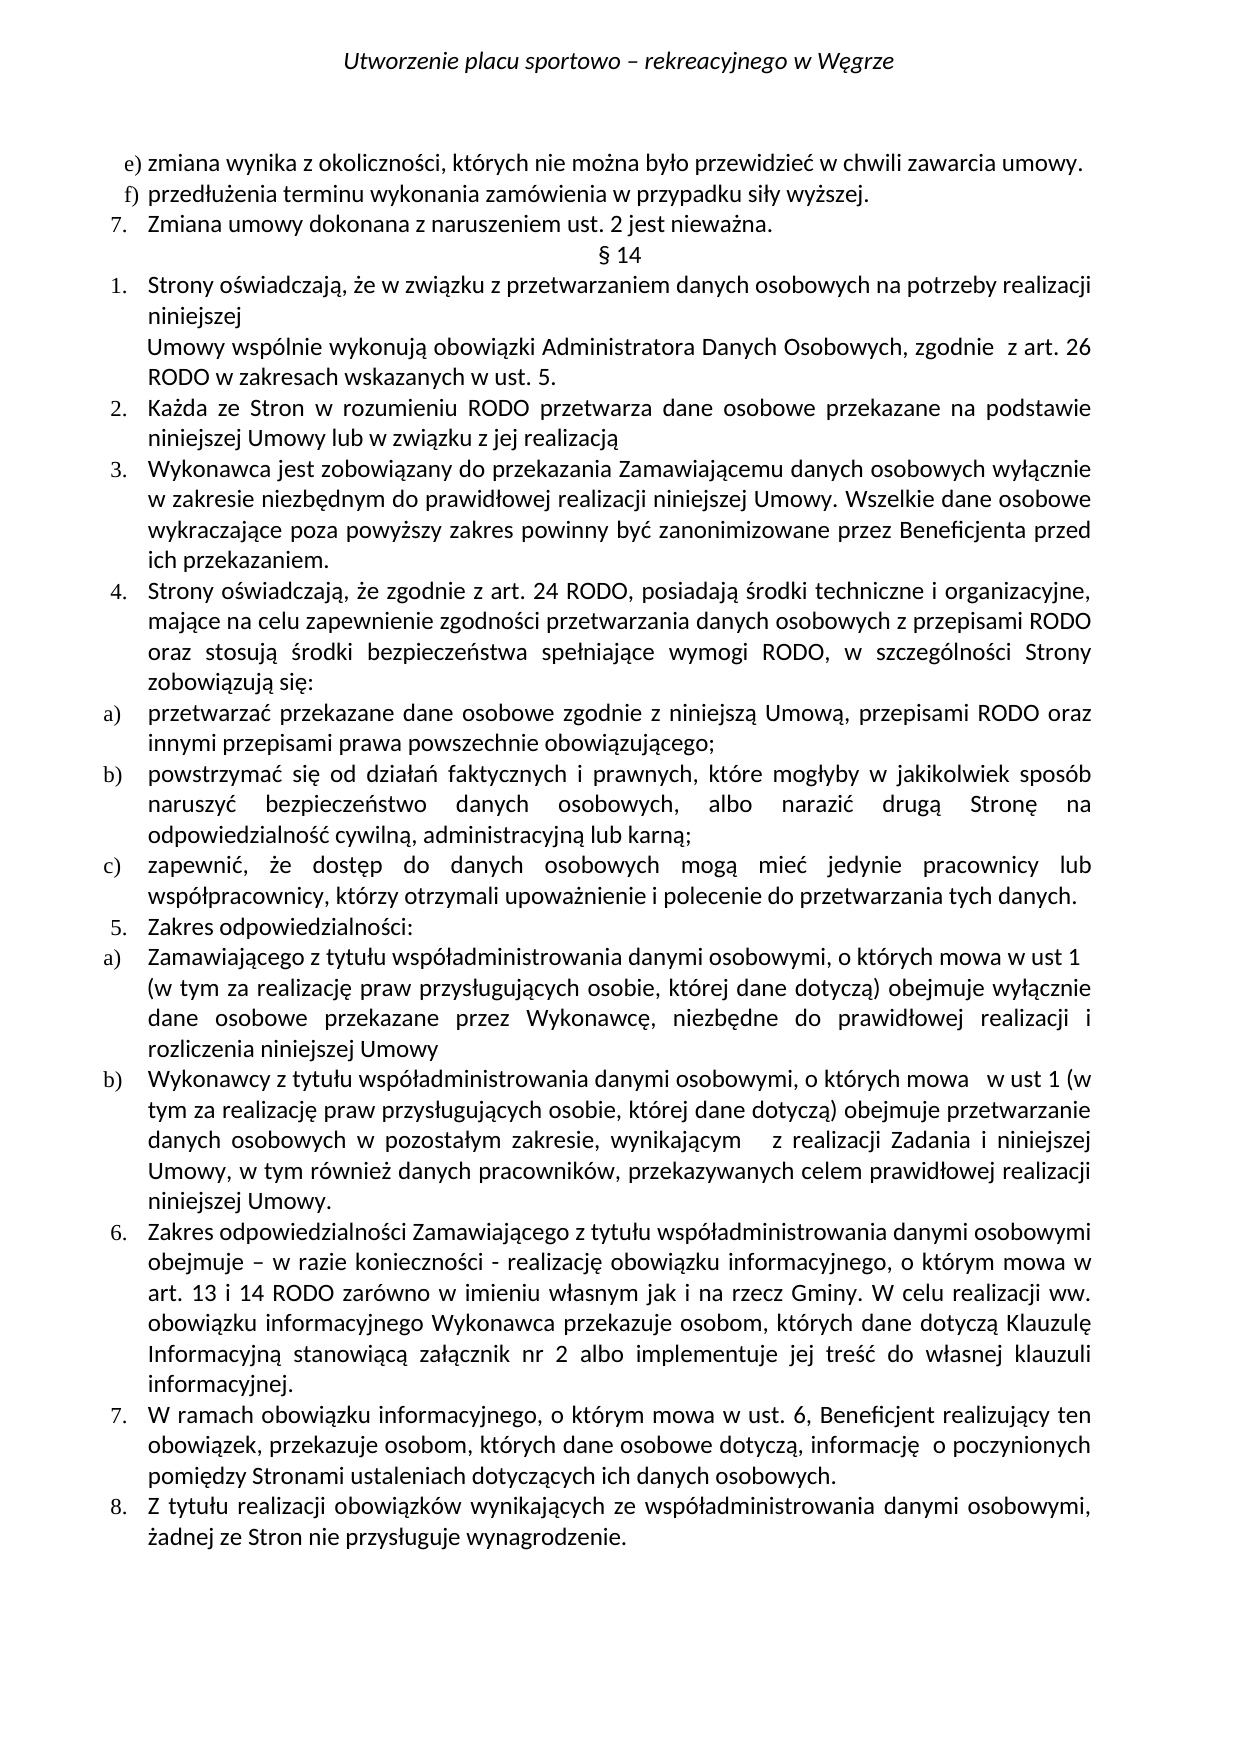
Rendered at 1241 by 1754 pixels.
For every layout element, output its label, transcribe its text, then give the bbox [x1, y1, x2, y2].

list Z tytułu realizacji obowiązków wynikających ze współadministrowania danymi osobowymi, żadnej ze Stron nie przysługuje wynagrodzenie. [110, 1491, 1093, 1552]
list przedłużenia terminu wykonania zamówienia w przypadku siły wyższej. [124, 178, 1093, 209]
list zmiana wynika z okoliczności, których nie można było przewidzieć w chwili zawarcia umowy. [124, 148, 1093, 178]
list Zakres odpowiedzialności: [110, 911, 1093, 941]
list Wykonawcy z tytułu współadministrowania danymi osobowymi, o których mowa w ust 1 (w tym za realizację praw przysługujących osobie, której dane dotyczą) obejmuje przetwarzanie danych osobowych w pozostałym zakresie, wynikającym z realizacji Zadania i niniejszej Umowy, w tym również danych pracowników, przekazywanych celem prawidłowej realizacji niniejszej Umowy. [103, 1063, 1093, 1216]
list Zakres odpowiedzialności Zamawiającego z tytułu współadministrowania danymi osobowymi obejmuje – w razie konieczności - realizację obowiązku informacyjnego, o którym mowa w art. 13 i 14 RODO zarówno w imieniu własnym jak i na rzecz Gminy. W celu realizacji ww. obowiązku informacyjnego Wykonawca przekazuje osobom, których dane dotyczą Klauzulę Informacyjną stanowiącą załącznik nr 2 albo implementuje jej treść do własnej klauzuli informacyjnej. [110, 1216, 1093, 1399]
text (w tym za realizację praw przysługujących osobie, której dane dotyczą) obejmuje wyłącznie dane osobowe przekazane przez Wykonawcę, niezbędne do prawidłowej realizacji i rozliczenia niniejszej Umowy [147, 972, 1093, 1063]
list W ramach obowiązku informacyjnego, o którym mowa w ust. 6, Beneficjent realizujący ten obowiązek, przekazuje osobom, których dane osobowe dotyczą, informację o poczynionych pomiędzy Stronami ustaleniach dotyczących ich danych osobowych. [110, 1399, 1093, 1491]
list Strony oświadczają, że zgodnie z art. 24 RODO, posiadają środki techniczne i organizacyjne, mające na celu zapewnienie zgodności przetwarzania danych osobowych z przepisami RODO oraz stosują środki bezpieczeństwa spełniające wymogi RODO, w szczególności Strony zobowiązują się: [110, 575, 1093, 697]
list Zmiana umowy dokonana z naruszeniem ust. 2 jest nieważna. [110, 209, 1093, 239]
list Zamawiającego z tytułu współadministrowania danymi osobowymi, o których mowa w ust 1 [103, 941, 1093, 972]
list zapewnić, że dostęp do danych osobowych mogą mieć jedynie pracownicy lub współpracownicy, którzy otrzymali upoważnienie i polecenie do przetwarzania tych danych. [103, 849, 1093, 911]
list Każda ze Stron w rozumieniu RODO przetwarza dane osobowe przekazane na podstawie niniejszej Umowy lub w związku z jej realizacją [110, 392, 1093, 453]
text Umowy wspólnie wykonują obowiązki Administratora Danych Osobowych, zgodnie z art. 26 RODO w zakresach wskazanych w ust. 5. [147, 331, 1093, 392]
list Strony oświadczają, że w związku z przetwarzaniem danych osobowych na potrzeby realizacji niniejszej [110, 270, 1093, 331]
list powstrzymać się od działań faktycznych i prawnych, które mogłyby w jakikolwiek sposób naruszyć bezpieczeństwo danych osobowych, albo narazić drugą Stronę na odpowiedzialność cywilną, administracyjną lub karną; [103, 758, 1093, 849]
list Wykonawca jest zobowiązany do przekazania Zamawiającemu danych osobowych wyłącznie w zakresie niezbędnym do prawidłowej realizacji niniejszej Umowy. Wszelkie dane osobowe wykraczające poza powyższy zakres powinny być zanonimizowane przez Beneficjenta przed ich przekazaniem. [110, 453, 1093, 575]
list przetwarzać przekazane dane osobowe zgodnie z niniejszą Umową, przepisami RODO oraz innymi przepisami prawa powszechnie obowiązującego; [103, 697, 1093, 758]
subtitle § 14 [147, 239, 1093, 270]
